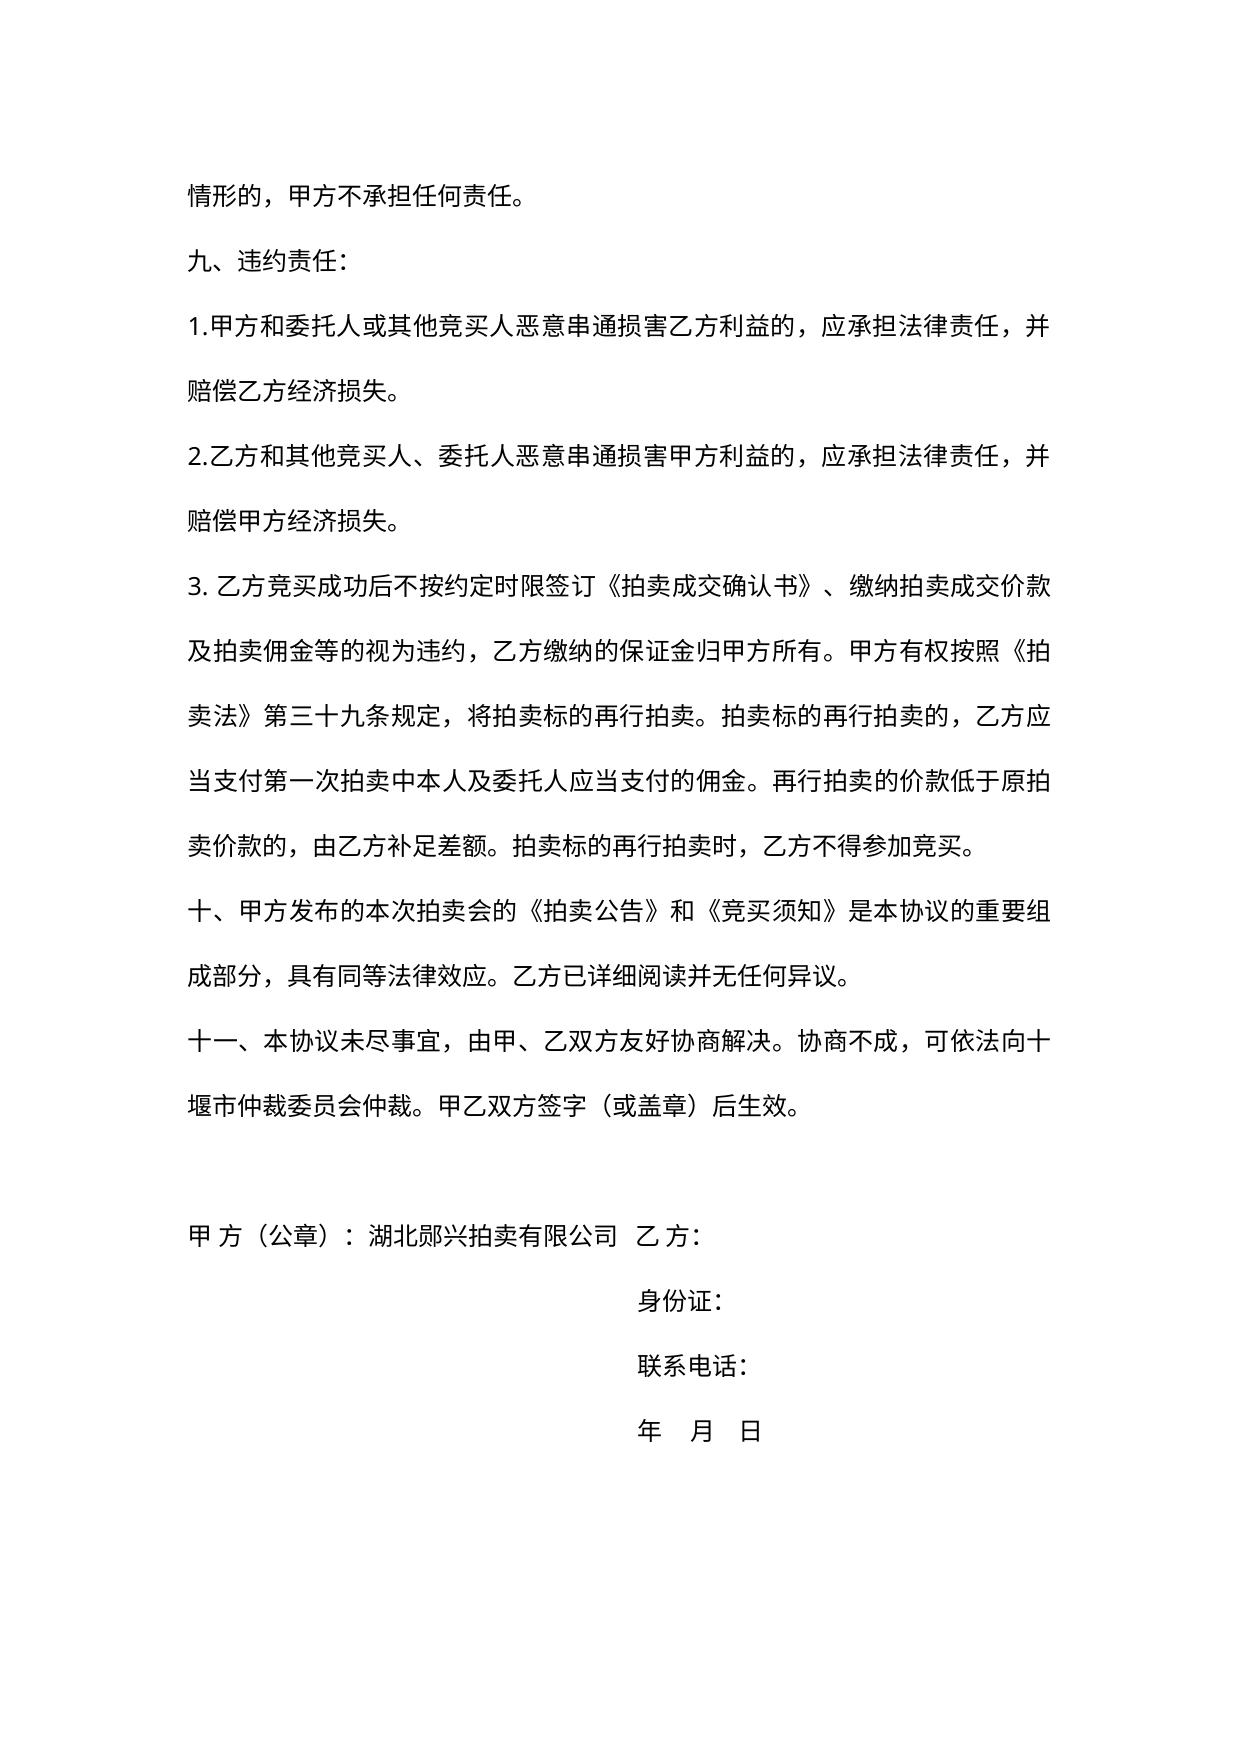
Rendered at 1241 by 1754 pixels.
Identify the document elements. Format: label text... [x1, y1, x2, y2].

text 甲 方（公章）：湖北郧兴拍卖有限公司 乙 方： [187, 1202, 1053, 1267]
text 十、甲方发布的本次拍卖会的《拍卖公告》和《竞买须知》是本协议的重要组成部分，具有同等法律效应。乙方已详细阅读并无任何异议。 [187, 877, 1053, 1007]
text 2.乙方和其他竞买人、委托人恶意串通损害甲方利益的，应承担法律责任，并赔偿甲方经济损失。 [187, 422, 1053, 552]
text 联系电话： [187, 1332, 1053, 1397]
text 1.甲方和委托人或其他竞买人恶意串通损害乙方利益的，应承担法律责任，并赔偿乙方经济损失。 [187, 292, 1053, 422]
text 3. 乙方竞买成功后不按约定时限签订《拍卖成交确认书》、缴纳拍卖成交价款及拍卖佣金等的视为违约，乙方缴纳的保证金归甲方所有。甲方有权按照《拍卖法》第三十九条规定，将拍卖标的再行拍卖。拍卖标的再行拍卖的，乙方应当支付第一次拍卖中本人及委托人应当支付的佣金。再行拍卖的价款低于原拍卖价款的，由乙方补足差额。拍卖标的再行拍卖时，乙方不得参加竞买。 [187, 552, 1053, 877]
text 身份证： [187, 1267, 1053, 1332]
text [187, 162, 1053, 227]
text 九、违约责任： [187, 227, 1053, 292]
text 十一、本协议未尽事宜，由甲、乙双方友好协商解决。协商不成，可依法向十堰市仲裁委员会仲裁。甲乙双方签字（或盖章）后生效。 [187, 1007, 1053, 1137]
text 年 月 日 [187, 1397, 1053, 1462]
